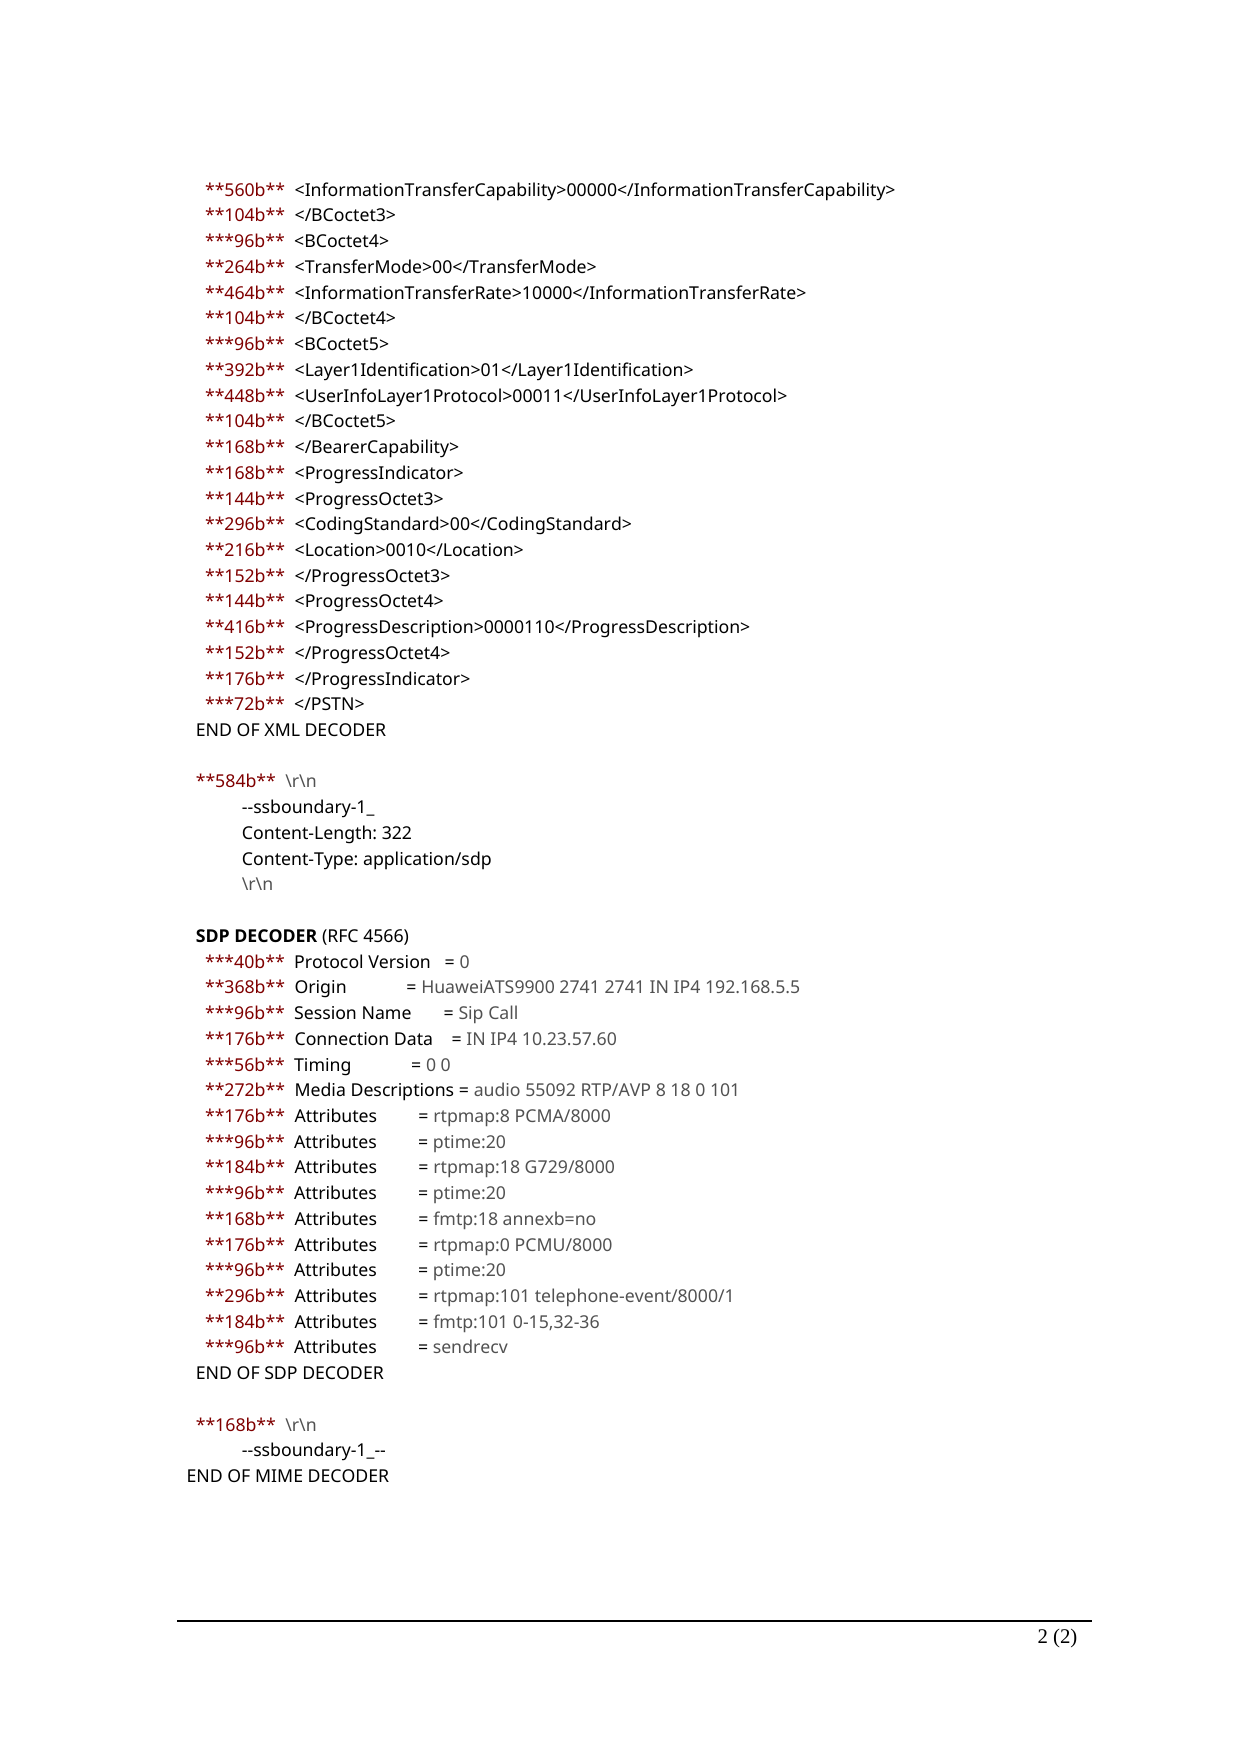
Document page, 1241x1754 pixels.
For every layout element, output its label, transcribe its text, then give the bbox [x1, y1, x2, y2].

text **104b** </BCoctet5> [177, 409, 1092, 433]
text **416b** <ProgressDescription>0000110</ProgressDescription> [177, 614, 1092, 639]
text **144b** <ProgressOctet3> [177, 486, 1092, 510]
text --ssboundary-1_ [177, 795, 1092, 819]
text **216b** <Location>0010</Location> [177, 537, 1092, 562]
text **104b** </BCoctet3> [177, 203, 1092, 227]
text ***72b** </PSTN> [177, 692, 1092, 716]
text **168b** Attributes = fmtp:18 annexb=no [177, 1206, 1092, 1231]
text **296b** <CodingStandard>00</CodingStandard> [177, 512, 1092, 536]
text **184b** Attributes = rtpmap:18 G729/8000 [177, 1155, 1092, 1179]
text ***96b** <BCoctet4> [177, 229, 1092, 253]
text Content-Length: 322 [177, 820, 1092, 844]
text --ssboundary-1_-- [177, 1438, 1092, 1462]
text ***96b** Attributes = ptime:20 [177, 1129, 1092, 1153]
text **176b** </ProgressIndicator> [177, 666, 1092, 690]
text **368b** Origin = HuaweiATS9900 2741 2741 IN IP4 192.168.5.5 [177, 975, 1092, 999]
text **272b** Media Descriptions = audio 55092 RTP/AVP 8 18 0 101 [177, 1078, 1092, 1102]
text **152b** </ProgressOctet3> [177, 563, 1092, 587]
text ***96b** <BCoctet5> [177, 332, 1092, 356]
text ***56b** Timing = 0 0 [177, 1052, 1092, 1076]
text Content-Type: application/sdp [177, 846, 1092, 870]
text **584b** \r\n [177, 769, 1092, 793]
text END OF SDP DECODER [177, 1361, 1092, 1385]
text SDP DECODER (RFC 4566) [177, 923, 1092, 947]
text \r\n [177, 872, 1092, 896]
text **560b** <InformationTransferCapability>00000</InformationTransferCapability> [177, 177, 1092, 201]
text END OF MIME DECODER [177, 1464, 1092, 1488]
text ***96b** Attributes = ptime:20 [177, 1181, 1092, 1205]
text **264b** <TransferMode>00</TransferMode> [177, 254, 1092, 278]
text **152b** </ProgressOctet4> [177, 640, 1092, 664]
text **392b** <Layer1Identification>01</Layer1Identification> [177, 357, 1092, 381]
text **176b** Attributes = rtpmap:0 PCMU/8000 [177, 1232, 1092, 1256]
text **296b** Attributes = rtpmap:101 telephone-event/8000/1 [177, 1283, 1092, 1308]
text ***96b** Attributes = ptime:20 [177, 1258, 1092, 1282]
text **168b** </BearerCapability> [177, 434, 1092, 459]
text **104b** </BCoctet4> [177, 306, 1092, 330]
text **448b** <UserInfoLayer1Protocol>00011</UserInfoLayer1Protocol> [177, 383, 1092, 407]
text **144b** <ProgressOctet4> [177, 589, 1092, 613]
text ***40b** Protocol Version = 0 [177, 949, 1092, 973]
text ***96b** Session Name = Sip Call [177, 1001, 1092, 1025]
text **176b** Attributes = rtpmap:8 PCMA/8000 [177, 1103, 1092, 1128]
text **168b** \r\n [177, 1412, 1092, 1436]
text ***96b** Attributes = sendrecv [177, 1335, 1092, 1359]
text END OF XML DECODER [177, 717, 1092, 742]
text **464b** <InformationTransferRate>10000</InformationTransferRate> [177, 280, 1092, 304]
text **184b** Attributes = fmtp:101 0-15,32-36 [177, 1309, 1092, 1333]
text **176b** Connection Data = IN IP4 10.23.57.60 [177, 1026, 1092, 1050]
text **168b** <ProgressIndicator> [177, 460, 1092, 484]
